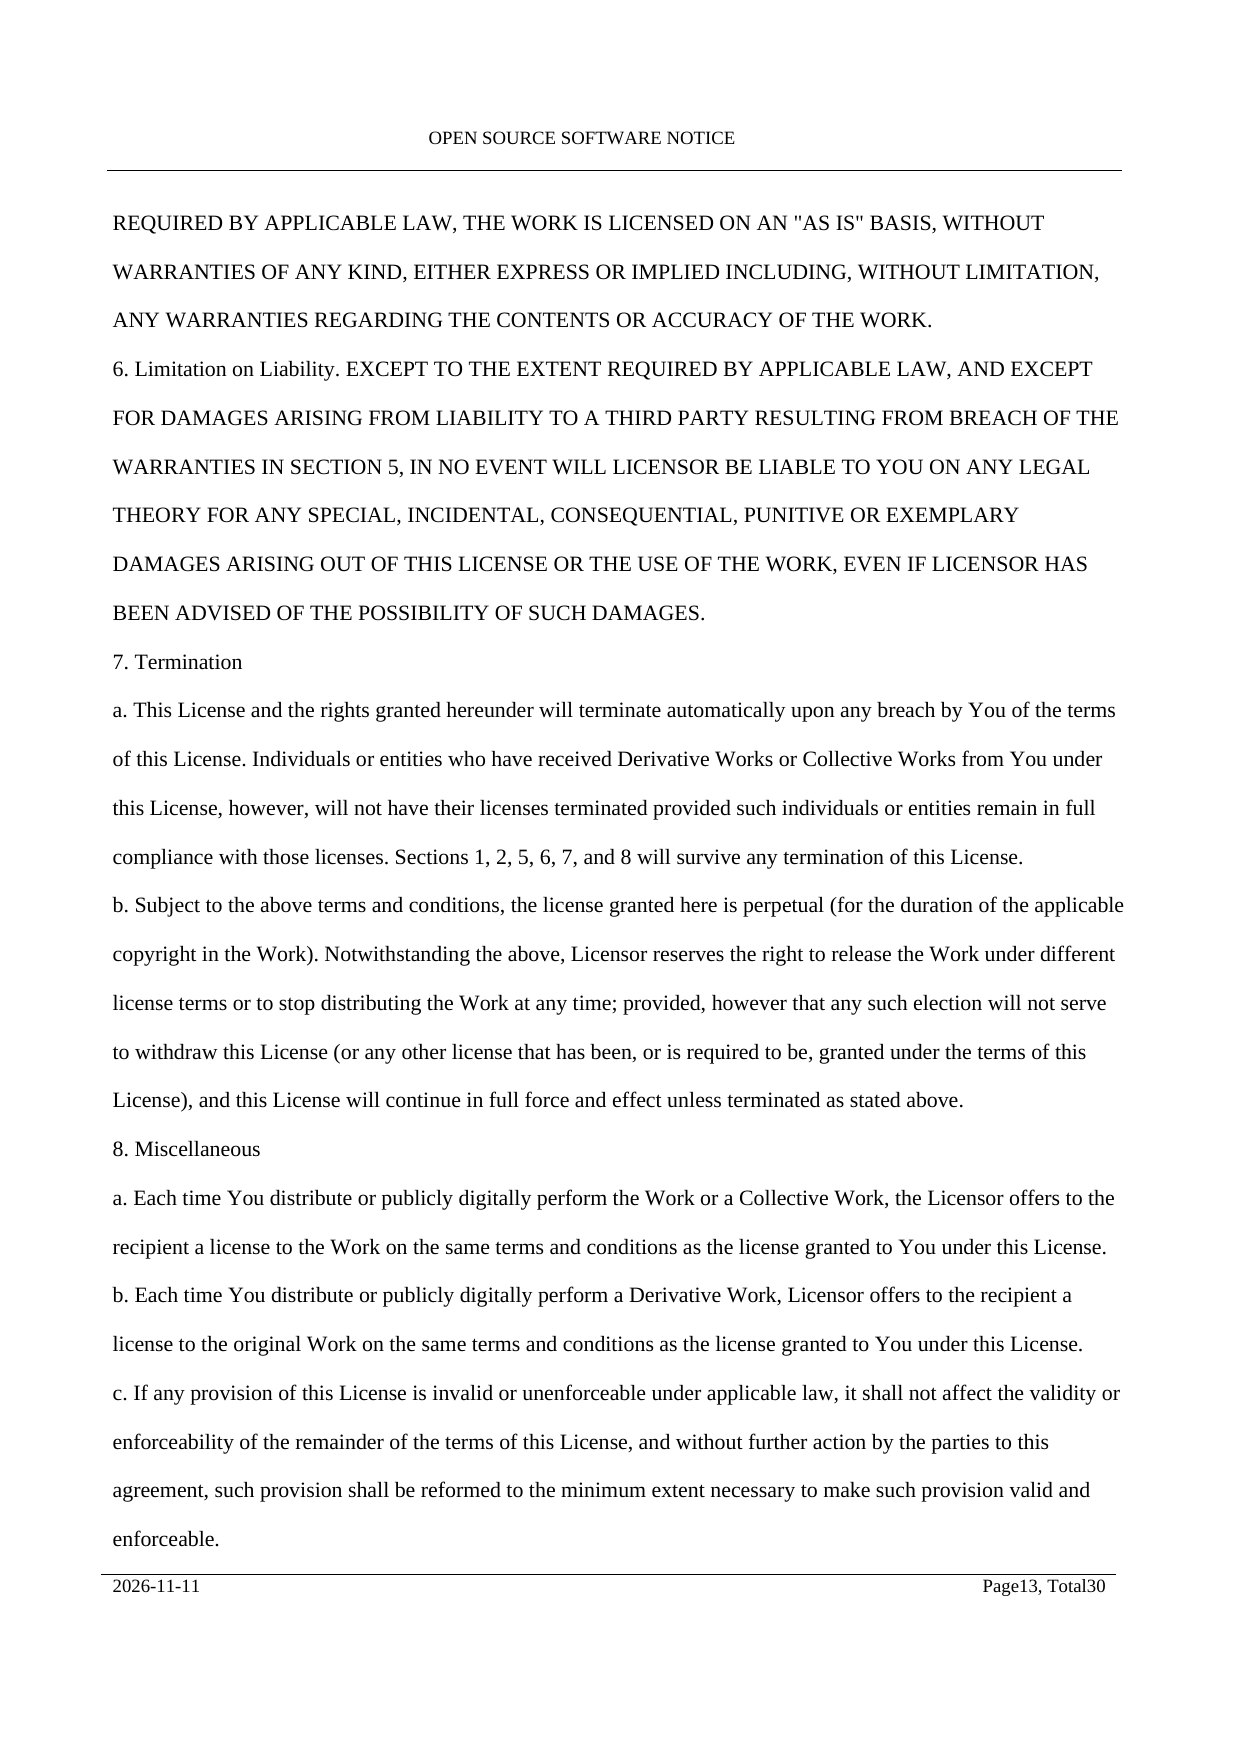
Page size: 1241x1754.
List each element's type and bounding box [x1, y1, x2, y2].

text [112, 206, 1128, 1555]
